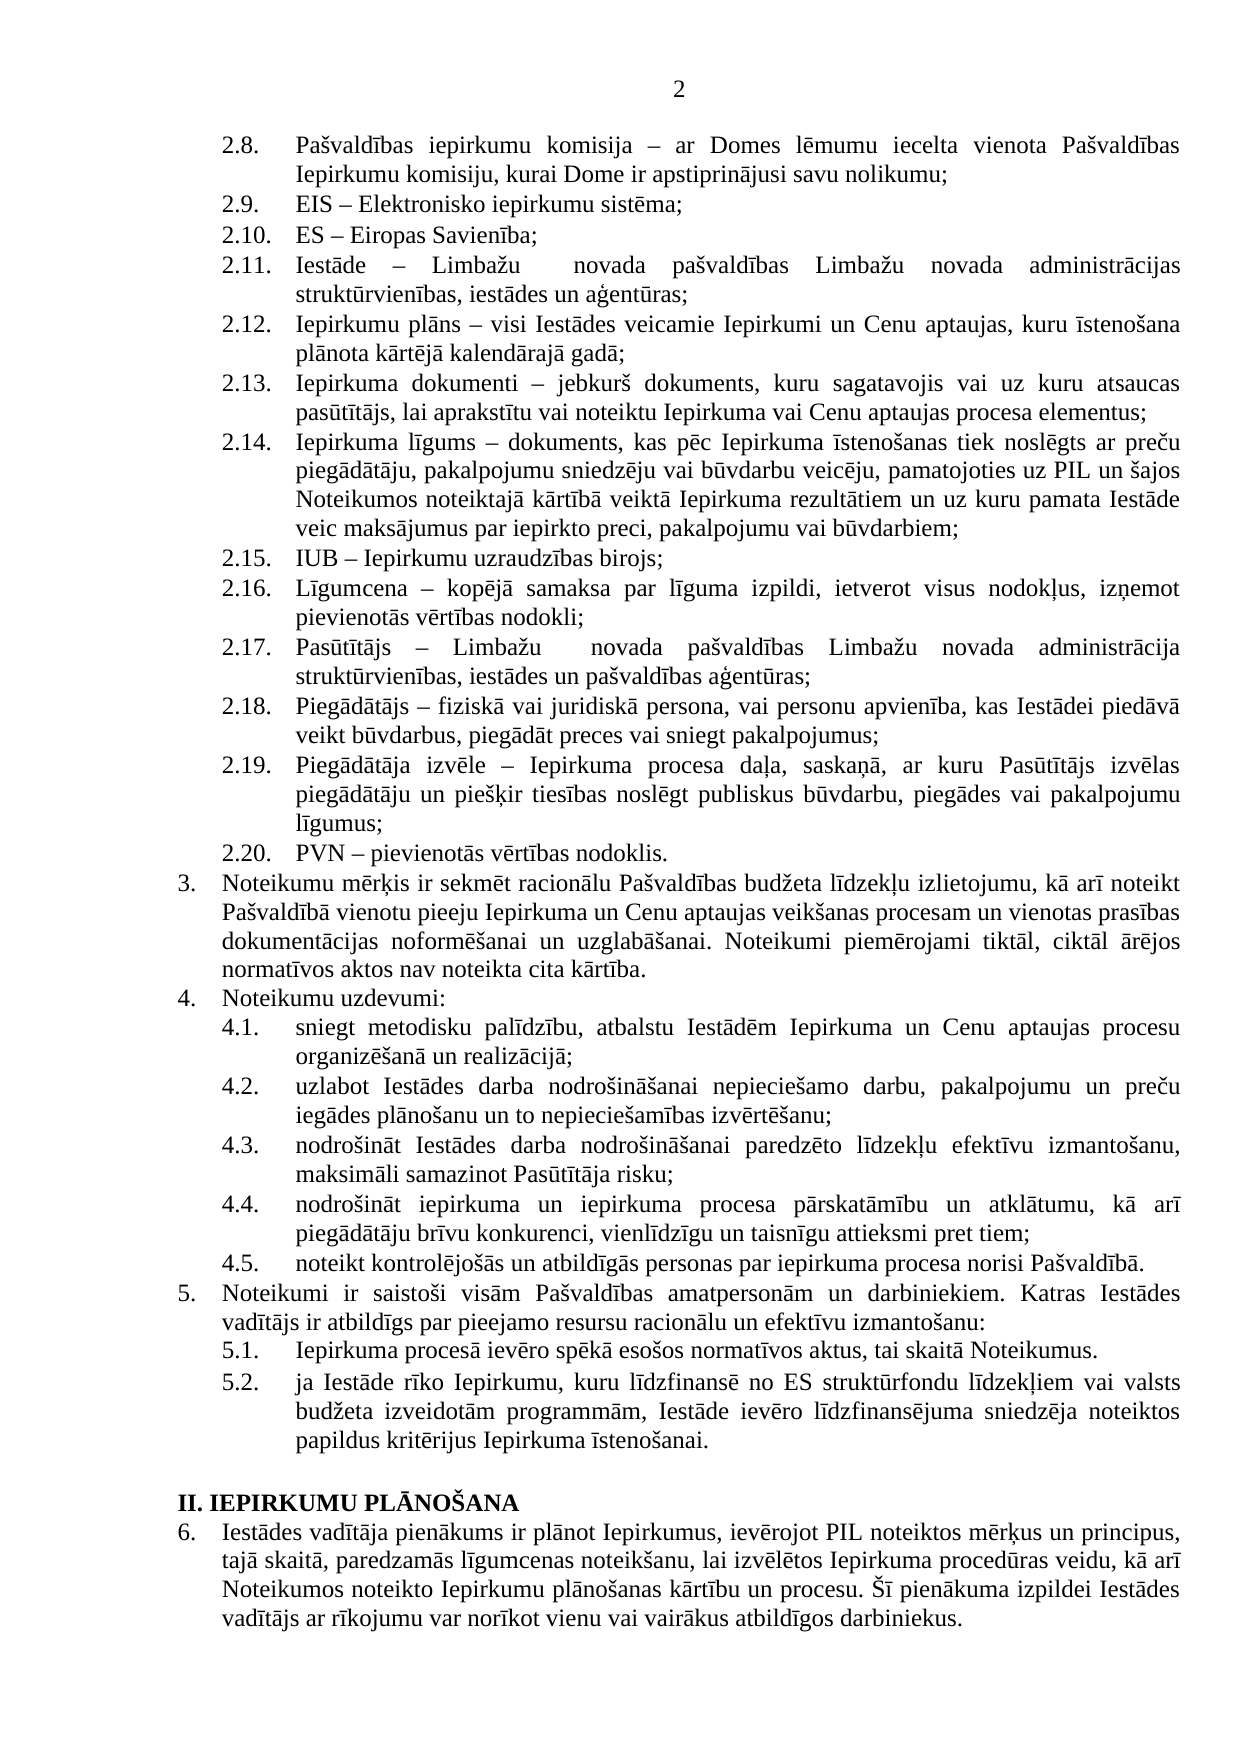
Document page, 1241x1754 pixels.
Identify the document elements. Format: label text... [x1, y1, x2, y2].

list Iepirkuma dokumenti – jebkurš dokuments, kuru sagatavojis vai uz kuru atsaucas pasūtītājs, lai aprakstītu vai noteiktu Iepirkuma vai Cenu aptaujas procesa elementus; [222, 368, 1181, 425]
list ES – Eiropas Savienība; [222, 220, 1181, 248]
list PVN – pievienotās vērtības nodoklis. [222, 838, 1181, 867]
list Noteikumu mērķis ir sekmēt racionālu Pašvaldības budžeta līdzekļu izlietojumu, kā arī noteikt Pašvaldībā vienotu pieeju Iepirkuma un Cenu aptaujas veikšanas procesam un vienotas prasības dokumentācijas noformēšanai un uzglabāšanai. Noteikumi piemērojami tiktāl, ciktāl ārējos normatīvos aktos nav noteikta cita kārtība. [177, 868, 1181, 983]
list EIS – Elektronisko iepirkumu sistēma; [222, 189, 1181, 218]
list Noteikumi ir saistoši visām Pašvaldības amatpersonām un darbiniekiem. Katras Iestādes vadītājs ir atbildīgs par pieejamo resursu racionālu un efektīvu izmantošanu: [177, 1278, 1181, 1336]
text II. IEPIRKUMU PLĀNOŠANA [177, 1488, 1181, 1517]
list Noteikumu uzdevumi: [177, 983, 1181, 1012]
list Iepirkuma līgums – dokuments, kas pēc Iepirkuma īstenošanas tiek noslēgts ar preču piegādātāju, pakalpojumu sniedzēju vai būvdarbu veicēju, pamatojoties uz PIL un šajos Noteikumos noteiktajā kārtībā veiktā Iepirkuma rezultātiem un uz kuru pamata Iestāde veic maksājumus par iepirkto preci, pakalpojumu vai būvdarbiem; [222, 427, 1181, 542]
list nodrošināt iepirkuma un iepirkuma procesa pārskatāmību un atklātumu, kā arī piegādātāju brīvu konkurenci, vienlīdzīgu un taisnīgu attieksmi pret tiem; [222, 1189, 1181, 1246]
list IUB – Iepirkumu uzraudzības birojs; [222, 543, 1181, 572]
list noteikt kontrolējošās un atbildīgās personas par iepirkuma procesa norisi Pašvaldībā. [222, 1248, 1181, 1277]
list ja Iestāde rīko Iepirkumu, kuru līdzfinansē no ES struktūrfondu līdzekļiem vai valsts budžeta izveidotām programmām, Iestāde ievēro līdzfinansējuma sniedzēja noteiktos papildus kritērijus Iepirkuma īstenošanai. [222, 1367, 1181, 1453]
list Iestādes vadītāja pienākums ir plānot Iepirkumus, ievērojot PIL noteiktos mērķus un principus, tajā skaitā, paredzamās līgumcenas noteikšanu, lai izvēlētos Iepirkuma procedūras veidu, kā arī Noteikumos noteikto Iepirkumu plānošanas kārtību un procesu. Šī pienākuma izpildei Iestādes vadītājs ar rīkojumu var norīkot vienu vai vairākus atbildīgos darbiniekus. [177, 1517, 1181, 1632]
list sniegt metodisku palīdzību, atbalstu Iestādēm Iepirkuma un Cenu aptaujas procesu organizēšanā un realizācijā; [222, 1012, 1181, 1069]
list Iepirkuma procesā ievēro spēkā esošos normatīvos aktus, tai skaitā Noteikumus. [222, 1336, 1181, 1364]
list Līgumcena – kopējā samaksa par līguma izpildi, ietverot visus nodokļus, izņemot pievienotās vērtības nodokli; [222, 573, 1181, 631]
list Piegādātājs – fiziskā vai juridiskā persona, vai personu apvienība, kas Iestādei piedāvā veikt būvdarbus, piegādāt preces vai sniegt pakalpojumus; [222, 691, 1181, 749]
list Iepirkumu plāns – visi Iestādes veicamie Iepirkumi un Cenu aptaujas, kuru īstenošana plānota kārtējā kalendārajā gadā; [222, 309, 1181, 366]
list Pasūtītājs – Limbažu novada pašvaldības Limbažu novada administrācija struktūrvienības, iestādes un pašvaldības aģentūras; [222, 632, 1181, 690]
list uzlabot Iestādes darba nodrošināšanai nepieciešamo darbu, pakalpojumu un preču iegādes plānošanu un to nepieciešamības izvērtēšanu; [222, 1071, 1181, 1128]
list Piegādātāja izvēle – Iepirkuma procesa daļa, saskaņā, ar kuru Pasūtītājs izvēlas piegādātāju un piešķir tiesības noslēgt publiskus būvdarbu, piegādes vai pakalpojumu līgumus; [222, 750, 1181, 837]
list Pašvaldības iepirkumu komisija – ar Domes lēmumu iecelta vienota Pašvaldības Iepirkumu komisiju, kurai Dome ir apstiprinājusi savu nolikumu; [222, 131, 1181, 188]
list nodrošināt Iestādes darba nodrošināšanai paredzēto līdzekļu efektīvu izmantošanu, maksimāli samazinot Pasūtītāja risku; [222, 1130, 1181, 1187]
list Iestāde – Limbažu novada pašvaldības Limbažu novada administrācijas struktūrvienības, iestādes un aģentūras; [222, 250, 1181, 307]
